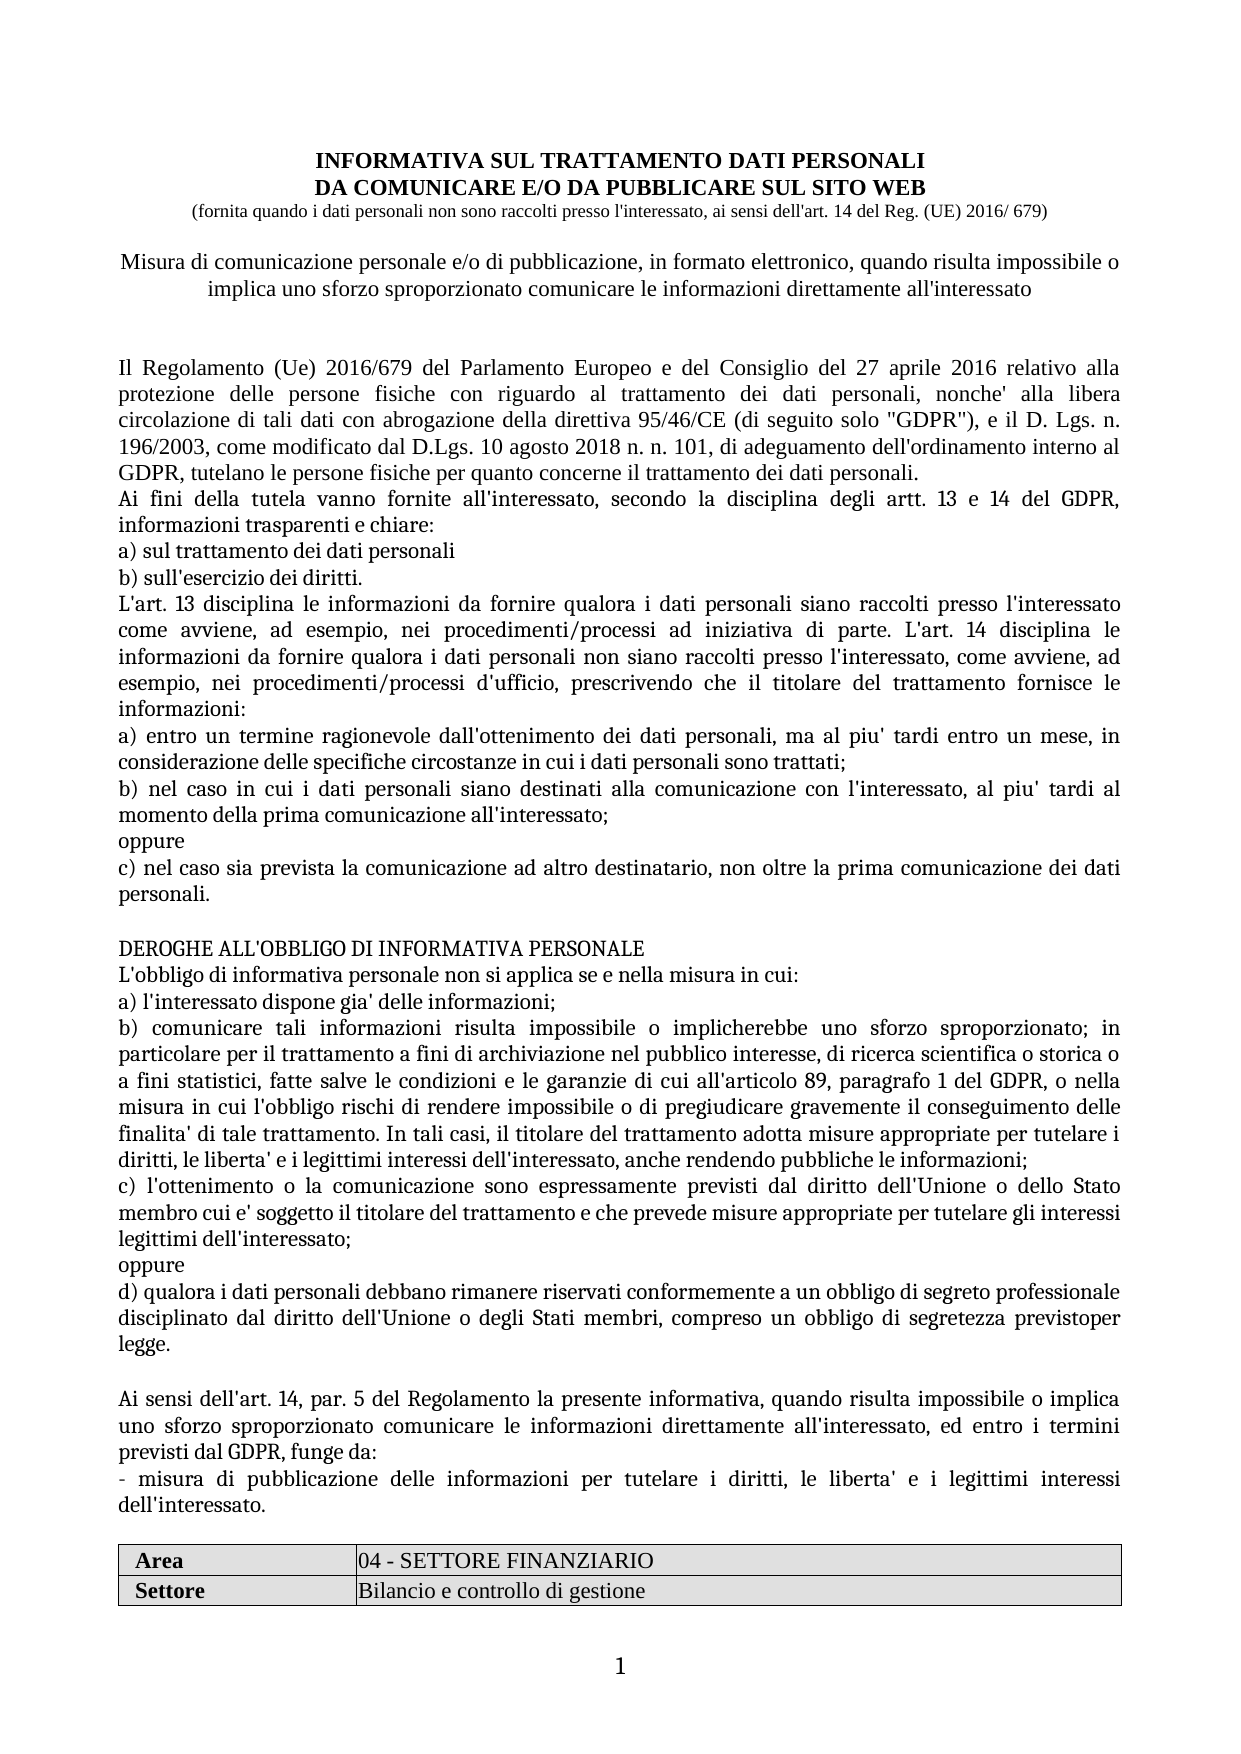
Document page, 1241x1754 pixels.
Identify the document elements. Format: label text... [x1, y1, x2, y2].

text a) l'interessato dispone gia' delle informazioni; [118, 988, 1122, 1015]
text c) nel caso sia prevista la comunicazione ad altro destinatario, non oltre la prima comunicazione dei dati personali. [118, 854, 1122, 907]
text Ai fini della tutela vanno fornite all'interessato, secondo la disciplina degli artt. 13 e 14 del GDPR, informazioni trasparenti e chiare: [118, 485, 1122, 538]
text oppure [118, 828, 1122, 854]
table_cell Settore [119, 1576, 356, 1605]
text oppure [118, 1252, 1122, 1278]
text - misura di pubblicazione delle informazioni per tutelare i diritti, le liberta' e i legittimi interessi dell'interessato. [118, 1465, 1122, 1518]
text INFORMATIVA SUL TRATTAMENTO DATI PERSONALI [118, 148, 1122, 174]
text (fornita quando i dati personali non sono raccolti presso l'interessato, ai sensi dell'art. 14 del Reg. (UE) 2016/ 679) [118, 200, 1122, 222]
text c) l'ottenimento o la comunicazione sono espressamente previsti dal diritto dell'Unione o dello Stato membro cui e' soggetto il titolare del trattamento e che prevede misure appropriate per tutelare gli interessi legittimi dell'interessato; [118, 1173, 1122, 1252]
text d) qualora i dati personali debbano rimanere riservati conformemente a un obbligo di segreto professionale disciplinato dal diritto dell'Unione o degli Stati membri, compreso un obbligo di segretezza previstoper legge. [118, 1278, 1122, 1357]
text DEROGHE ALL'OBBLIGO DI INFORMATIVA PERSONALE [118, 936, 1122, 962]
text a) sul trattamento dei dati personali [118, 538, 1122, 564]
text Il Regolamento (Ue) 2016/679 del Parlamento Europeo e del Consiglio del 27 aprile 2016 relativo alla protezione delle persone fisiche con riguardo al trattamento dei dati personali, nonche' alla libera circolazione di tali dati con abrogazione della direttiva 95/46/CE (di seguito solo "GDPR"), e il D. Lgs. n. 196/2003, come modificato dal D.Lgs. 10 agosto 2018 n. n. 101, di adeguamento dell'ordinamento interno al GDPR, tutelano le persone fisiche per quanto concerne il trattamento dei dati personali. [118, 354, 1122, 485]
text a) entro un termine ragionevole dall'ottenimento dei dati personali, ma al piu' tardi entro un mese, in considerazione delle specifiche circostanze in cui i dati personali sono trattati; [118, 723, 1122, 775]
text Ai sensi dell'art. 14, par. 5 del Regolamento la presente informativa, quando risulta impossibile o implica uno sforzo sproporzionato comunicare le informazioni direttamente all'interessato, ed entro i termini previsti dal GDPR, funge da: [118, 1386, 1122, 1465]
text b) sull'esercizio dei diritti. [118, 564, 1122, 591]
table_cell Bilancio e controllo di gestione [357, 1576, 1121, 1605]
text Misura di comunicazione personale e/o di pubblicazione, in formato elettronico, quando risulta impossibile o implica uno sforzo sproporzionato comunicare le informazioni direttamente all'interessato [118, 248, 1122, 301]
text b) nel caso in cui i dati personali siano destinati alla comunicazione con l'interessato, al piu' tardi al momento della prima comunicazione all'interessato; [118, 775, 1122, 828]
text L'obbligo di informativa personale non si applica se e nella misura in cui: [118, 962, 1122, 988]
table_header Area [119, 1545, 356, 1575]
text DA COMUNICARE E/O DA PUBBLICARE SUL SITO WEB [118, 174, 1122, 200]
text L'art. 13 disciplina le informazioni da fornire qualora i dati personali siano raccolti presso l'interessato come avviene, ad esempio, nei procedimenti/processi ad iniziativa di parte. L'art. 14 disciplina le informazioni da fornire qualora i dati personali non siano raccolti presso l'interessato, come avviene, ad esempio, nei procedimenti/processi d'ufficio, prescrivendo che il titolare del trattamento fornisce le informazioni: [118, 591, 1122, 723]
text b) comunicare tali informazioni risulta impossibile o implicherebbe uno sforzo sproporzionato; in particolare per il trattamento a fini di archiviazione nel pubblico interesse, di ricerca scientifica o storica o a fini statistici, fatte salve le condizioni e le garanzie di cui all'articolo 89, paragrafo 1 del GDPR, o nella misura in cui l'obbligo rischi di rendere impossibile o di pregiudicare gravemente il conseguimento delle finalita' di tale trattamento. In tali casi, il titolare del trattamento adotta misure appropriate per tutelare i diritti, le liberta' e i legittimi interessi dell'interessato, anche rendendo pubbliche le informazioni; [118, 1015, 1122, 1173]
table_header 04 - SETTORE FINANZIARIO [357, 1545, 1121, 1575]
